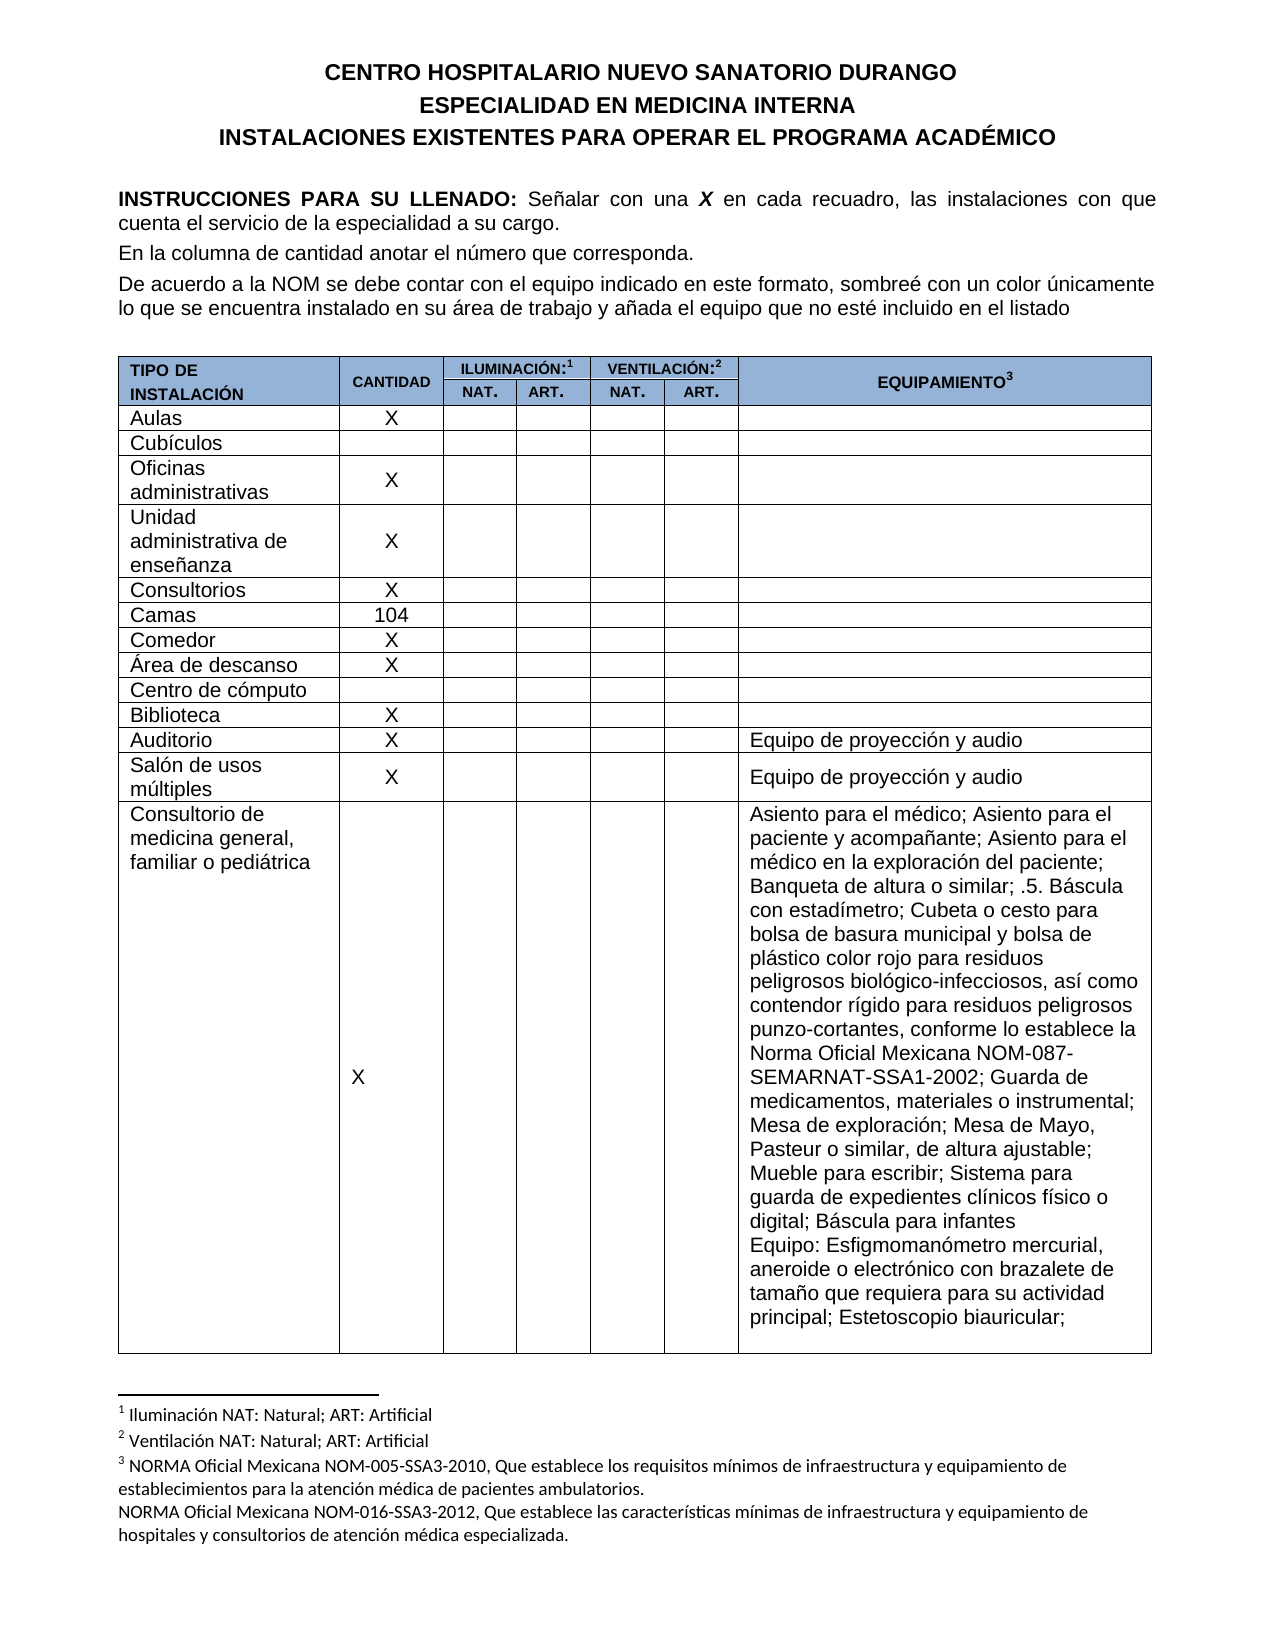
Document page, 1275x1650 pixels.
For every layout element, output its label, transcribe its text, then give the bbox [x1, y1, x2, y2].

table_cell X [340, 802, 443, 1353]
table_cell Comedor [119, 628, 339, 652]
table_cell [517, 703, 590, 727]
table_cell [444, 578, 516, 602]
table_cell [517, 802, 590, 1353]
text INSTALACIONES EXISTENTES PARA OPERAR EL PROGRAMA ACADÉMICO [118, 124, 1157, 151]
table_cell [739, 678, 1151, 702]
table_cell [517, 603, 590, 627]
table_cell [665, 603, 738, 627]
table_cell art. [665, 380, 738, 405]
table_cell [517, 431, 590, 455]
table_header iluminación: [444, 357, 590, 378]
table_cell [444, 728, 516, 752]
table_cell 104 [340, 603, 443, 627]
table_cell [665, 703, 738, 727]
table_cell [517, 753, 590, 801]
table_cell [665, 728, 738, 752]
table_cell [665, 753, 738, 801]
table_cell [739, 456, 1151, 504]
table_cell [517, 456, 590, 504]
table_cell Aulas [119, 406, 339, 430]
table_cell Equipo de proyección y audio [739, 753, 1151, 801]
table_cell [665, 456, 738, 504]
table_cell [444, 406, 516, 430]
table_cell [665, 628, 738, 652]
table_cell [739, 431, 1151, 455]
table_cell [591, 505, 664, 577]
table_cell [517, 505, 590, 577]
table_cell [591, 728, 664, 752]
table_cell [444, 753, 516, 801]
text INSTRUCCIONES PARA SU LLENADO: Señalar con una X en cada recuadro, las instalaciones con que cuenta el servicio de la especialidad a su cargo. [118, 187, 1157, 235]
table_cell X [340, 456, 443, 504]
text De acuerdo a la NOM se debe contar con el equipo indicado en este formato, sombreé con un color únicamente lo que se encuentra instalado en su área de trabajo y añada el equipo que no esté incluido en el listado [118, 271, 1157, 319]
table_cell [665, 431, 738, 455]
table_header tipo de instalación [119, 357, 339, 405]
table_header cantidad [340, 357, 443, 405]
table_cell X [340, 703, 443, 727]
table_cell Equipo de proyección y audio [739, 728, 1151, 752]
table_cell [517, 406, 590, 430]
table_cell [739, 603, 1151, 627]
table_cell [591, 431, 664, 455]
table_cell [444, 678, 516, 702]
table_header equipamiento [739, 357, 1151, 405]
table_cell Cubículos [119, 431, 339, 455]
table_cell X [340, 653, 443, 677]
table_cell [591, 753, 664, 801]
table_cell [444, 603, 516, 627]
table_cell [591, 406, 664, 430]
table_cell Oficinas administrativas [119, 456, 339, 504]
table_cell [665, 678, 738, 702]
table_cell [591, 653, 664, 677]
table_cell X [340, 753, 443, 801]
table_cell Área de descanso [119, 653, 339, 677]
table_cell Consultorio de medicina general, familiar o pediátrica [119, 802, 339, 1353]
table_cell [591, 628, 664, 652]
table_cell [444, 703, 516, 727]
table_cell Asiento para el médico; Asiento para el paciente y acompañante; Asiento para el médico en la exploración del paciente; Banqueta de altura o similar; .5. Báscula con estadímetro; Cubeta o cesto para bolsa de basura municipal y bolsa de plástico color rojo para residuos peligrosos biológico-infecciosos, así como contendor rígido para residuos peligrosos punzo-cortantes, conforme lo establece la Norma Oficial Mexicana NOM-087-SEMARNAT-SSA1-2002; Guarda de medicamentos, materiales o instrumental; Mesa de exploración; Mesa de Mayo, Pasteur o similar, de altura ajustable; Mueble para escribir; Sistema para guarda de expedientes clínicos físico o digital; Báscula para infantes Equipo: Esfigmomanómetro mercurial, aneroide o electrónico con brazalete de tamaño que requiera para su actividad principal; Estetoscopio biauricular; [739, 802, 1151, 1353]
table_cell [340, 678, 443, 702]
table_header ventilación: [591, 357, 738, 378]
table_cell [739, 703, 1151, 727]
table_cell [517, 578, 590, 602]
text ESPECIALIDAD EN MEDICINA INTERNA [118, 92, 1157, 118]
table_cell Unidad administrativa de enseñanza [119, 505, 339, 577]
table_cell Biblioteca [119, 703, 339, 727]
table_cell Consultorios [119, 578, 339, 602]
table_cell [444, 628, 516, 652]
table_cell [665, 653, 738, 677]
table_cell Auditorio [119, 728, 339, 752]
table_cell [444, 431, 516, 455]
table_cell [517, 728, 590, 752]
table_cell [739, 578, 1151, 602]
table_cell [340, 431, 443, 455]
table_cell [517, 653, 590, 677]
table_cell [591, 578, 664, 602]
table_cell [739, 628, 1151, 652]
table_cell [591, 678, 664, 702]
table_cell X [340, 578, 443, 602]
table_cell X [340, 505, 443, 577]
table_cell [444, 456, 516, 504]
table_cell [739, 505, 1151, 577]
table_cell [665, 578, 738, 602]
table_cell art. [517, 380, 590, 405]
text CENTRO HOSPITALARIO NUEVO SANATORIO DURANGO [118, 59, 1157, 85]
table_cell [517, 628, 590, 652]
table_cell [665, 802, 738, 1353]
table_cell [591, 603, 664, 627]
table_cell [591, 703, 664, 727]
table_cell X [340, 406, 443, 430]
table_cell X [340, 628, 443, 652]
table_cell [444, 505, 516, 577]
table_cell [665, 406, 738, 430]
table_cell [739, 653, 1151, 677]
table_cell Centro de cómputo [119, 678, 339, 702]
table_cell X [340, 728, 443, 752]
table_cell [591, 456, 664, 504]
table_cell nat. [444, 380, 516, 405]
table_cell [444, 653, 516, 677]
text En la columna de cantidad anotar el número que corresponda. [118, 241, 1157, 265]
table_cell [739, 406, 1151, 430]
table_cell Salón de usos múltiples [119, 753, 339, 801]
table_cell Camas [119, 603, 339, 627]
table_cell [591, 802, 664, 1353]
table_cell [665, 505, 738, 577]
table_cell nat. [591, 380, 664, 405]
table_cell [444, 802, 516, 1353]
table_cell [517, 678, 590, 702]
